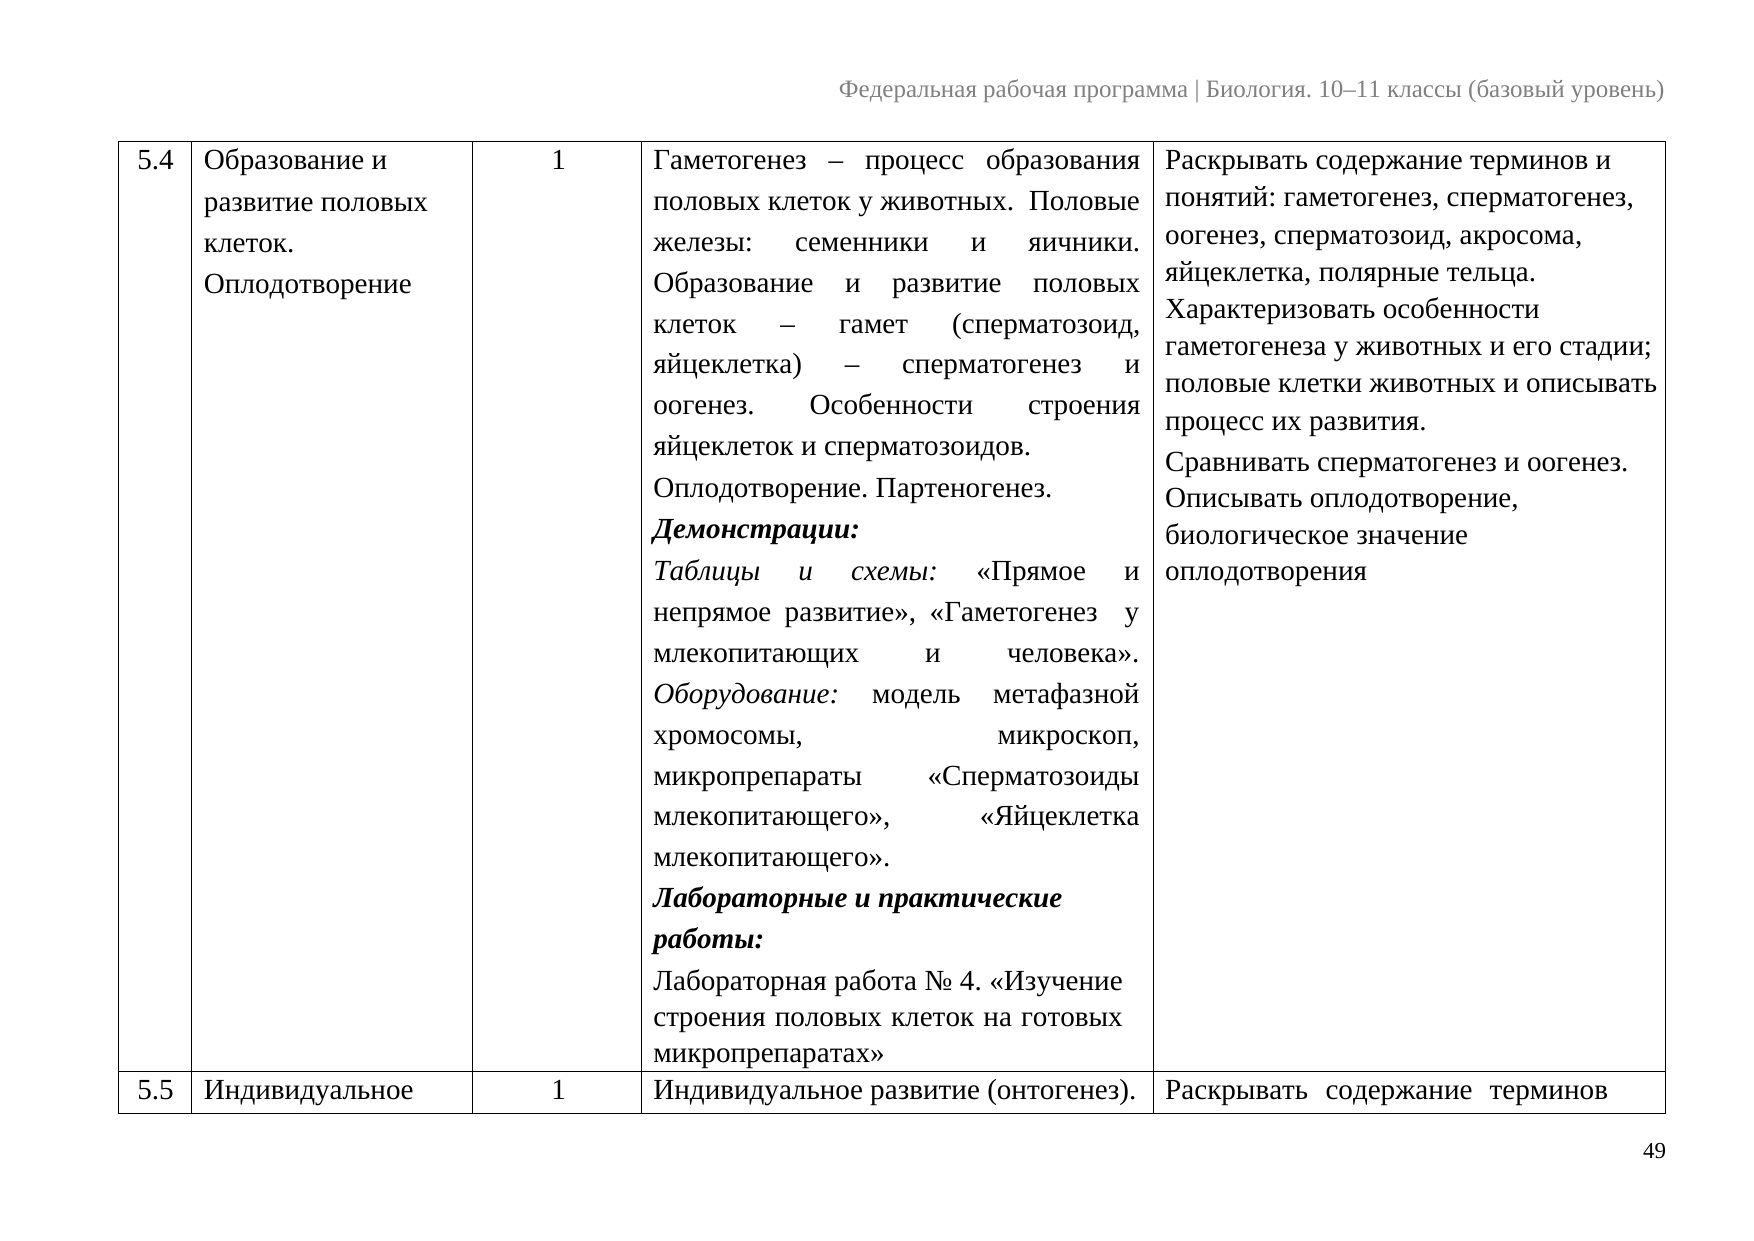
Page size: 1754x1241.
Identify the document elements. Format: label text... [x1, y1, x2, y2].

table_header Образование и развитие половых клеток. Оплодотворение [192, 142, 472, 1071]
table_header Гаметогенез – процесс образования половых клеток у животных. Половые железы: семенники и яичники. Образование и развитие половых клеток – гамет (сперматозоид, яйцеклетка) – сперматогенез и оогенез. Особенности строения яйцеклеток и сперматозоидов. Оплодотворение. Партеногенез. Демонстрации: Таблицы и схемы: «Прямое и непрямое развитие», «Гаметогенез у млекопитающих и человека». Оборудование: модель метафазной хромосомы, микроскоп, микропрепараты «Сперматозоиды млекопитающего», «Яйцеклетка млекопитающего». Лабораторные и практические работы: Лабораторная работа № 4. «Изучение строения половых клеток на готовых микропрепаратах» [642, 142, 1153, 1071]
table_cell 1 [473, 1072, 641, 1113]
table_header Раскрывать содержание терминов и понятий: гаметогенез, сперматогенез, оогенез, сперматозоид, акросома, яйцеклетка, полярные тельца. Характеризовать особенности гаметогенеза у животных и его стадии; половые клетки животных и описывать процесс их развития. Сравнивать сперматогенез и оогенез. Описывать оплодотворение, биологическое значение оплодотворения [1154, 142, 1665, 1071]
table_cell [1154, 1072, 1665, 1113]
table_header 1 [473, 142, 641, 1071]
table_cell 5.5 [119, 1072, 191, 1113]
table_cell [642, 1072, 1153, 1113]
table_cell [192, 1072, 472, 1113]
table_header 5.4 [119, 142, 191, 1071]
